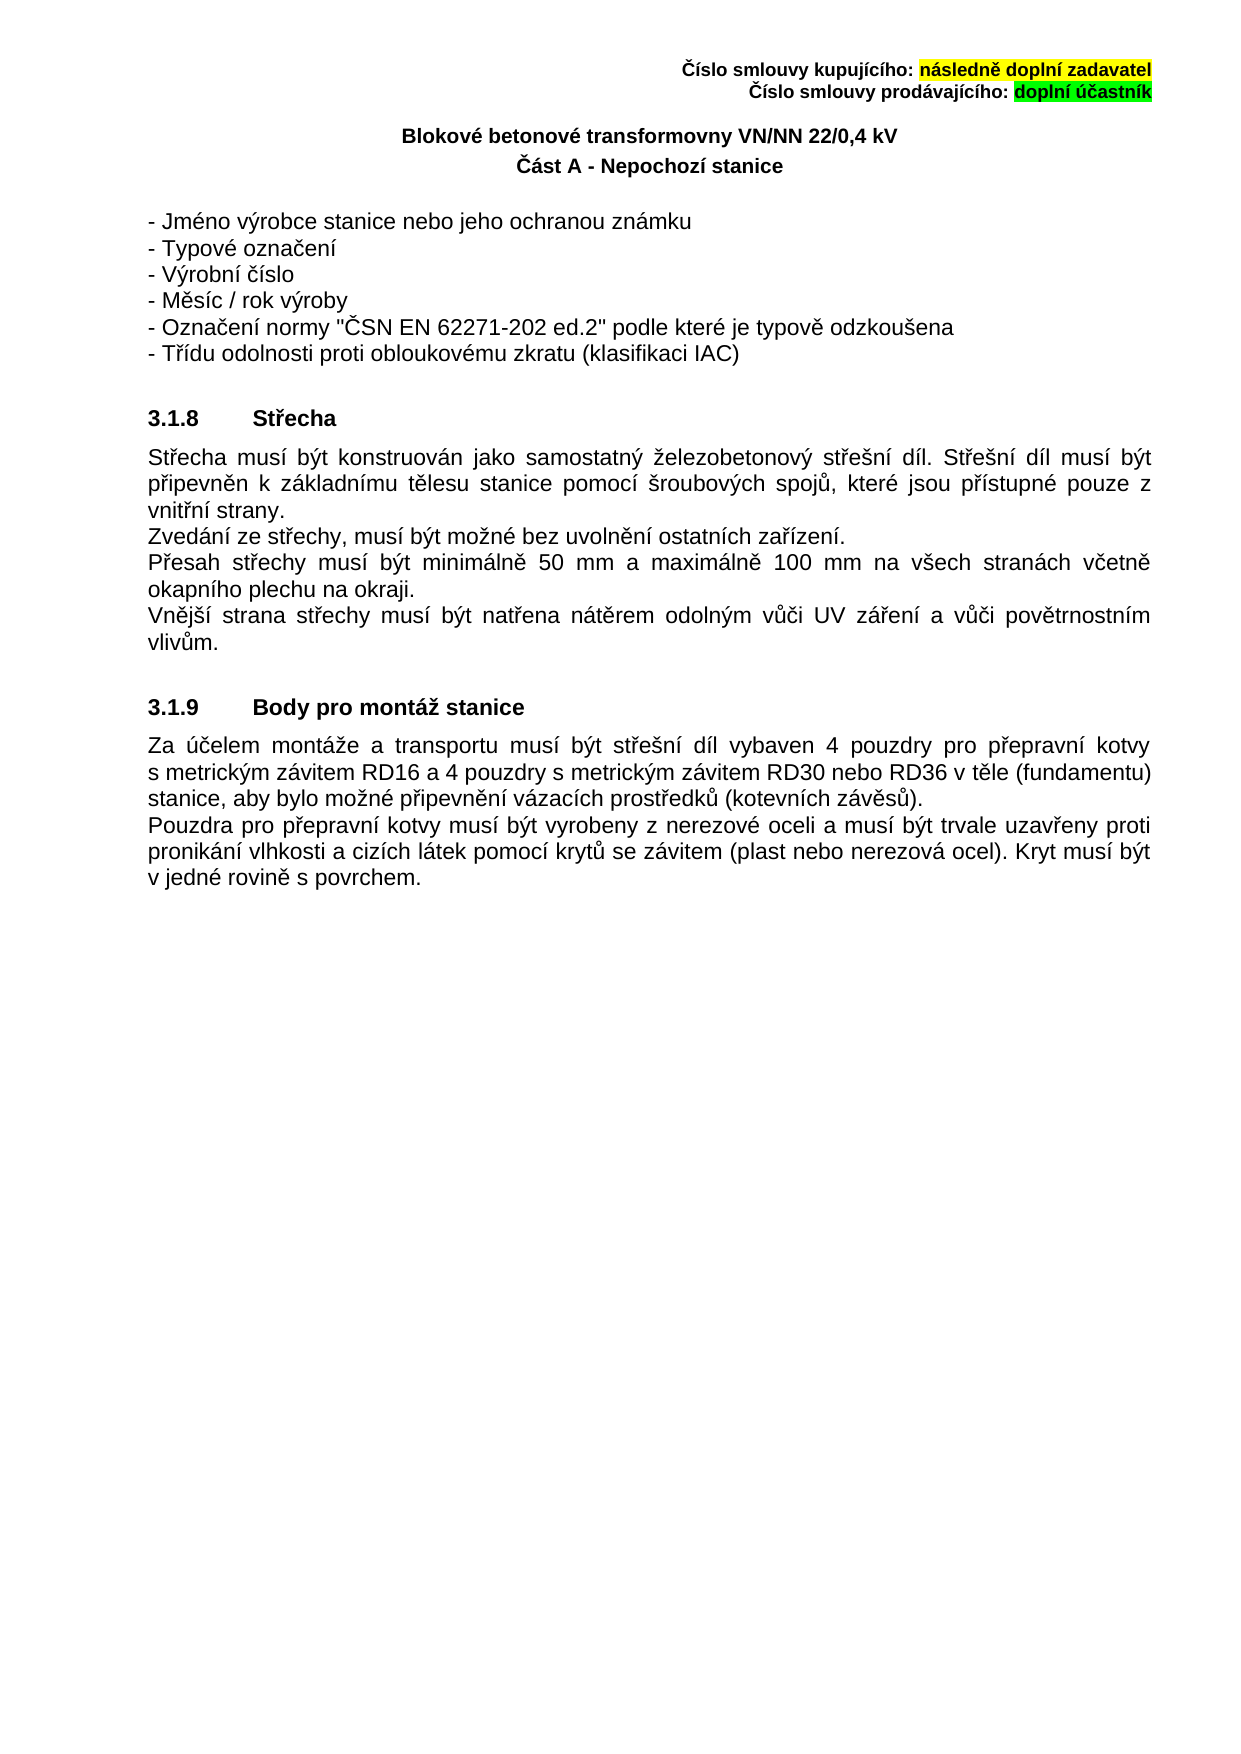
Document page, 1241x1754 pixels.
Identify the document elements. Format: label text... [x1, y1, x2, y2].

text Vnější strana střechy musí být natřena nátěrem odolným vůči UV záření a vůči povětrnostním vlivům. [148, 602, 1152, 655]
text Střecha musí být konstruován jako samostatný železobetonový střešní díl. Střešní díl musí být připevněn k základnímu tělesu stanice pomocí šroubových spojů, které jsou přístupné pouze z vnitřní strany. [148, 444, 1152, 523]
list Body pro montáž stanice [148, 694, 1152, 720]
text - Typové označení [148, 234, 1152, 261]
text - Třídu odolnosti proti obloukovému zkratu (klasifikaci IAC) [148, 340, 1152, 366]
text - Výrobní číslo [148, 261, 1152, 287]
text - Měsíc / rok výroby [148, 287, 1152, 313]
text - Označení normy "ČSN EN 62271-202 ed.2" podle které je typově odzkoušena [148, 313, 1152, 340]
text - Jméno výrobce stanice nebo jeho ochranou známku [148, 208, 1152, 234]
text Pouzdra pro přepravní kotvy musí být vyrobeny z nerezové oceli a musí být trvale uzavřeny proti pronikání vlhkosti a cizích látek pomocí krytů se závitem (plast nebo nerezová ocel). Kryt musí být v jedné rovině s povrchem. [148, 812, 1152, 891]
text Za účelem montáže a transportu musí být střešní díl vybaven 4 pouzdry pro přepravní kotvy s metrickým závitem RD16 a 4 pouzdry s metrickým závitem RD30 nebo RD36 v těle (fundamentu) stanice, aby bylo možné připevnění vázacích prostředků (kotevních závěsů). [148, 732, 1152, 812]
text Přesah střechy musí být minimálně 50 mm a maximálně 100 mm na všech stranách včetně okapního plechu na okraji. [148, 549, 1152, 602]
list Střecha [148, 405, 1152, 431]
text Zvedání ze střechy, musí být možné bez uvolnění ostatních zařízení. [148, 523, 1152, 549]
